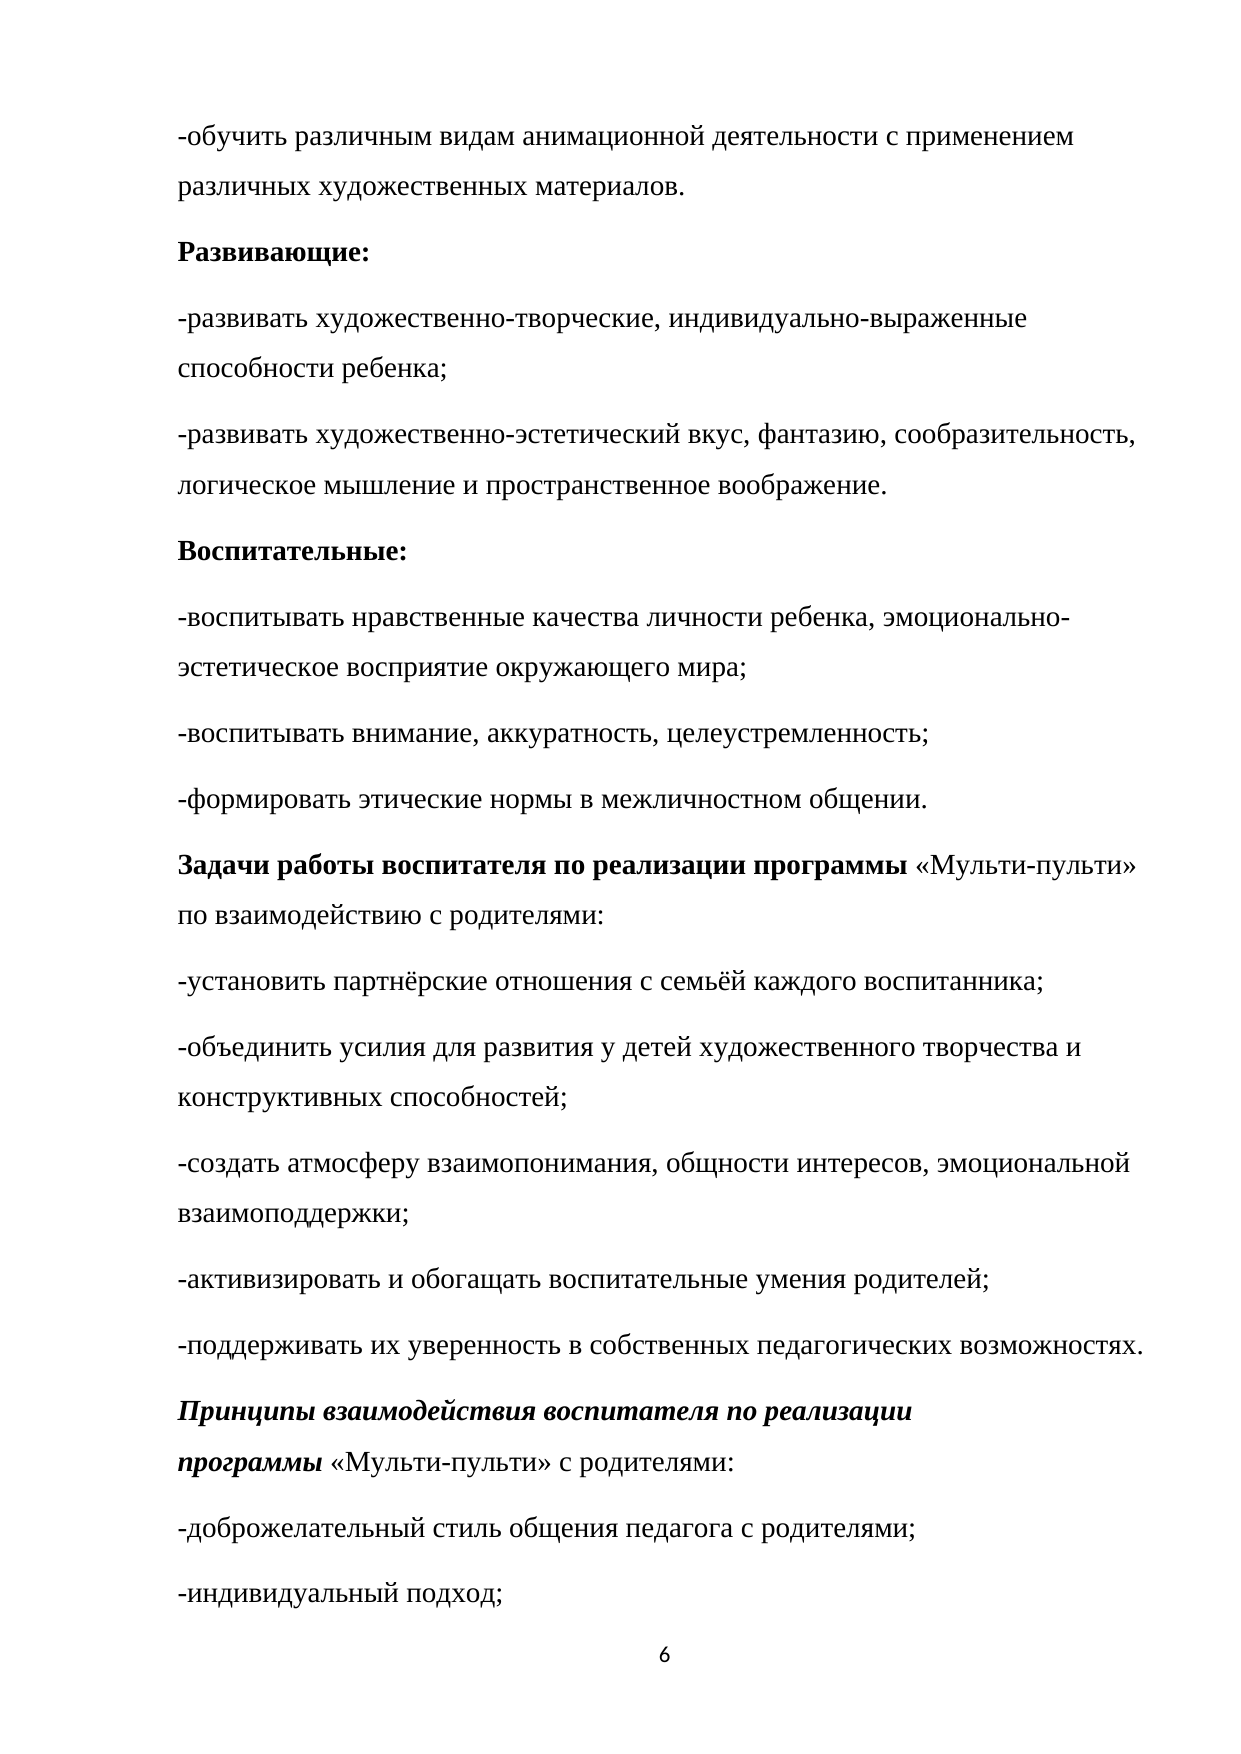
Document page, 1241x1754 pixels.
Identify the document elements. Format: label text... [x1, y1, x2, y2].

text -развивать художественно-эстетический вкус, фантазию, сообразительность, логическое мышление и пространственное воображение. [177, 417, 1152, 500]
text -доброжелательный стиль общения педагога с родителями; [177, 1510, 1152, 1543]
text -воспитывать нравственные качества личности ребенка, эмоционально- эстетическое восприятие окружающего мира; [177, 599, 1152, 683]
text Воспитательные: [177, 533, 1152, 566]
text -формировать этические нормы в межличностном общении. [177, 781, 1152, 814]
text -активизировать и обогащать воспитательные умения родителей; [177, 1262, 1152, 1295]
text -поддерживать их уверенность в собственных педагогических возможностях. [177, 1327, 1152, 1361]
text Принципы взаимодействия воспитателя по реализации программы «Мульти-пульти» с родителями: [177, 1393, 1152, 1477]
text -объединить усилия для развития у детей художественного творчества и конструктивных способностей; [177, 1029, 1152, 1113]
text -воспитывать внимание, аккуратность, целеустремленность; [177, 715, 1152, 748]
text Развивающие: [177, 234, 1152, 268]
text -установить партнёрские отношения с семьёй каждого воспитанника; [177, 963, 1152, 997]
text -развивать художественно-творческие, индивидуально-выраженные способности ребенка; [177, 300, 1152, 384]
text -создать атмосферу взаимопонимания, общности интересов, эмоциональной взаимоподдержки; [177, 1145, 1152, 1229]
text Задачи работы воспитателя по реализации программы «Мульти-пульти» по взаимодействию с родителями: [177, 847, 1152, 931]
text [177, 118, 1152, 202]
text -индивидуальный подход; [177, 1576, 1152, 1609]
